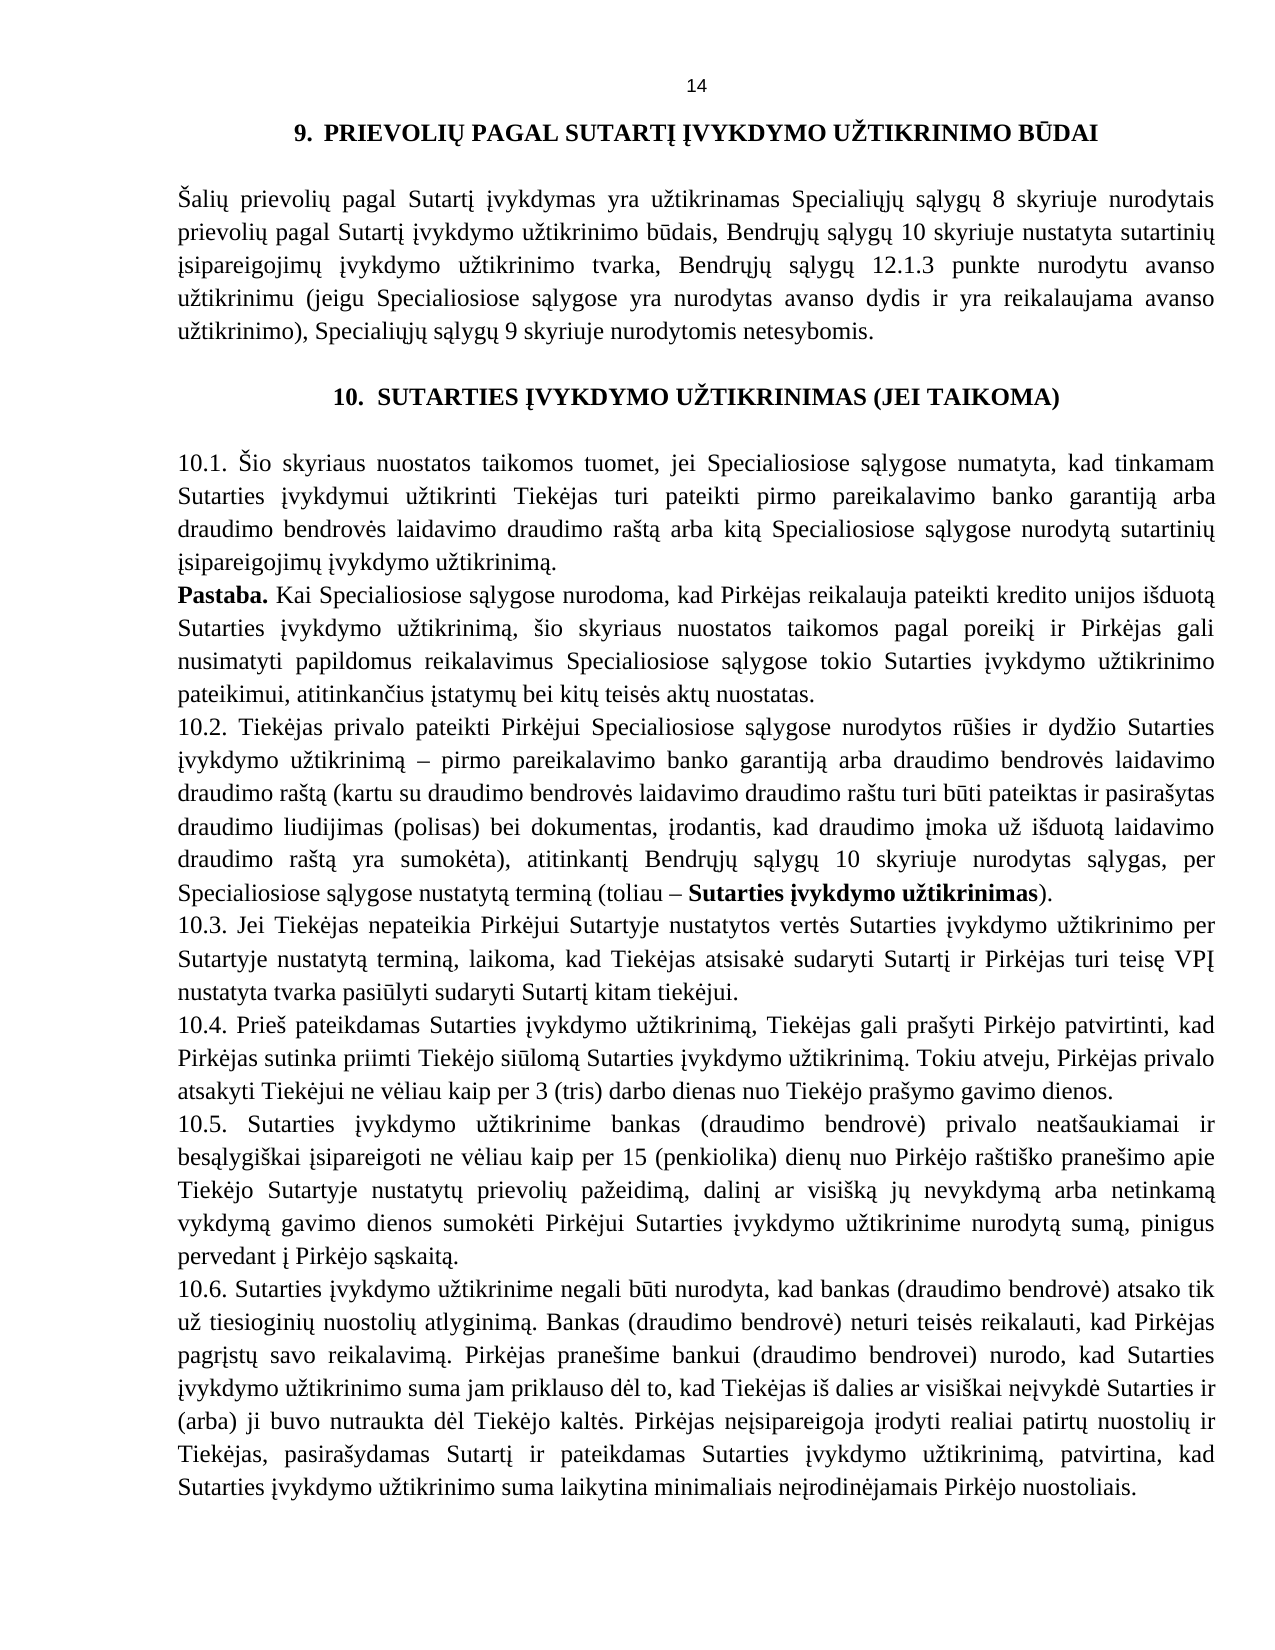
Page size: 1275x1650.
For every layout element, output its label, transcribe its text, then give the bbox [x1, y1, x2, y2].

text 10.3. Jei Tiekėjas nepateikia Pirkėjui Sutartyje nustatytos vertės Sutarties įvykdymo užtikrinimo per Sutartyje nustatytą terminą, laikoma, kad Tiekėjas atsisakė sudaryti Sutartį ir Pirkėjas turi teisę VPĮ nustatyta tvarka pasiūlyti sudaryti Sutartį kitam tiekėjui. [177, 911, 1216, 1005]
text 10.2. Tiekėjas privalo pateikti Pirkėjui Specialiosiose sąlygose nurodytos rūšies ir dydžio Sutarties įvykdymo užtikrinimą – pirmo pareikalavimo banko garantiją arba draudimo bendrovės laidavimo draudimo raštą (kartu su draudimo bendrovės laidavimo draudimo raštu turi būti pateiktas ir pasirašytas draudimo liudijimas (polisas) bei dokumentas, įrodantis, kad draudimo įmoka už išduotą laidavimo draudimo raštą yra sumokėta), atitinkantį Bendrųjų sąlygų 10 skyriuje nurodytas sąlygas, per Specialiosiose sąlygose nustatytą terminą (toliau – Sutarties įvykdymo užtikrinimas). [177, 774, 1216, 906]
text 10.1. Šio skyriaus nuostatos taikomos tuomet, jei Specialiosiose sąlygose numatyta, kad tinkamam Sutarties įvykdymui užtikrinti Tiekėjas turi pateikti pirmo pareikalavimo banko garantiją arba draudimo bendrovės laidavimo draudimo raštą arba kitą Specialiosiose sąlygose nurodytą sutartinių įsipareigojimų įvykdymo užtikrinimą. [177, 543, 1216, 576]
text Pastaba. Kai Specialiosiose sąlygose nurodoma, kad Pirkėjas reikalauja pateikti kredito unijos išduotą Sutarties įvykdymo užtikrinimą, šio skyriaus nuostatos taikomos pagal poreikį ir Pirkėjas gali nusimatyti papildomus reikalavimus Specialiosiose sąlygose tokio Sutarties įvykdymo užtikrinimo pateikimui, atitinkančius įstatymų bei kitų teisės aktų nuostatas. [177, 580, 1216, 614]
text 10.6. Sutarties įvykdymo užtikrinime negali būti nurodyta, kad bankas (draudimo bendrovė) atsako tik už tiesioginių nuostolių atlyginimą. Bankas (draudimo bendrovė) neturi teisės reikalauti, kad Pirkėjas pagrįstų savo reikalavimą. Pirkėjas pranešime bankui (draudimo bendrovei) nurodo, kad Sutarties įvykdymo užtikrinimo suma jam priklauso dėl to, kad Tiekėjas iš dalies ar visiškai neįvykdė Sutarties ir (arba) ji buvo nutraukta dėl Tiekėjo kaltės. Pirkėjas neįsipareigoja įrodyti realiai patirtų nuostolių ir Tiekėjas, pasirašydamas Sutartį ir pateikdamas Sutarties įvykdymo užtikrinimą, patvirtina, kad Sutarties įvykdymo užtikrinimo suma laikytina minimaliais neįrodinėjamais Pirkėjo nuostoliais. [177, 1274, 1216, 1501]
text Šalių prievolių pagal Sutartį įvykdymas yra užtikrinamas Specialiųjų sąlygų 8 skyriuje nurodytais prievolių pagal Sutartį įvykdymo užtikrinimo būdais, Bendrųjų sąlygų 10 skyriuje nustatyta sutartinių įsipareigojimų įvykdymo užtikrinimo tvarka, Bendrųjų sąlygų 12.1.3 punkte nurodytu avanso užtikrinimu (jeigu Specialiosiose sąlygose yra nurodytas avanso dydis ir yra reikalaujama avanso užtikrinimo), Specialiųjų sąlygų 9 skyriuje nurodytomis netesybomis. [177, 184, 1216, 345]
text 10.5. Sutarties įvykdymo užtikrinime bankas (draudimo bendrovė) privalo neatšaukiamai ir besąlygiškai įsipareigoti ne vėliau kaip per 15 (penkiolika) dienų nuo Pirkėjo raštiško pranešimo apie Tiekėjo Sutartyje nustatytų prievolių pažeidimą, dalinį ar visišką jų nevykdymą arba netinkamą vykdymą gavimo dienos sumokėti Pirkėjui Sutarties įvykdymo užtikrinime nurodytą sumą, pinigus pervedant į Pirkėjo sąskaitą. [177, 1109, 1216, 1269]
text 10. Sutarties įvykdymo užtikrinimas (JEI TAIKOMA) [177, 382, 1216, 411]
text 9. Prievolių pagal Sutartį įvykdymo užtikrinimo būdai [177, 118, 1216, 147]
text 10.4. Prieš pateikdamas Sutarties įvykdymo užtikrinimą, Tiekėjas gali prašyti Pirkėjo patvirtinti, kad Pirkėjas sutinka priimti Tiekėjo siūlomą Sutarties įvykdymo užtikrinimą. Tokiu atveju, Pirkėjas privalo atsakyti Tiekėjui ne vėliau kaip per 3 (tris) darbo dienas nuo Tiekėjo prašymo gavimo dienos. [177, 1010, 1216, 1104]
text Pastaba. Kai Specialiosiose sąlygose nurodoma, kad Pirkėjas reikalauja pateikti kredito unijos išduotą Sutarties įvykdymo užtikrinimą, šio skyriaus nuostatos taikomos pagal poreikį ir Pirkėjas gali nusimatyti papildomus reikalavimus Specialiosiose sąlygose tokio Sutarties įvykdymo užtikrinimo pateikimui, atitinkančius įstatymų bei kitų teisės aktų nuostatas. [177, 675, 1216, 708]
